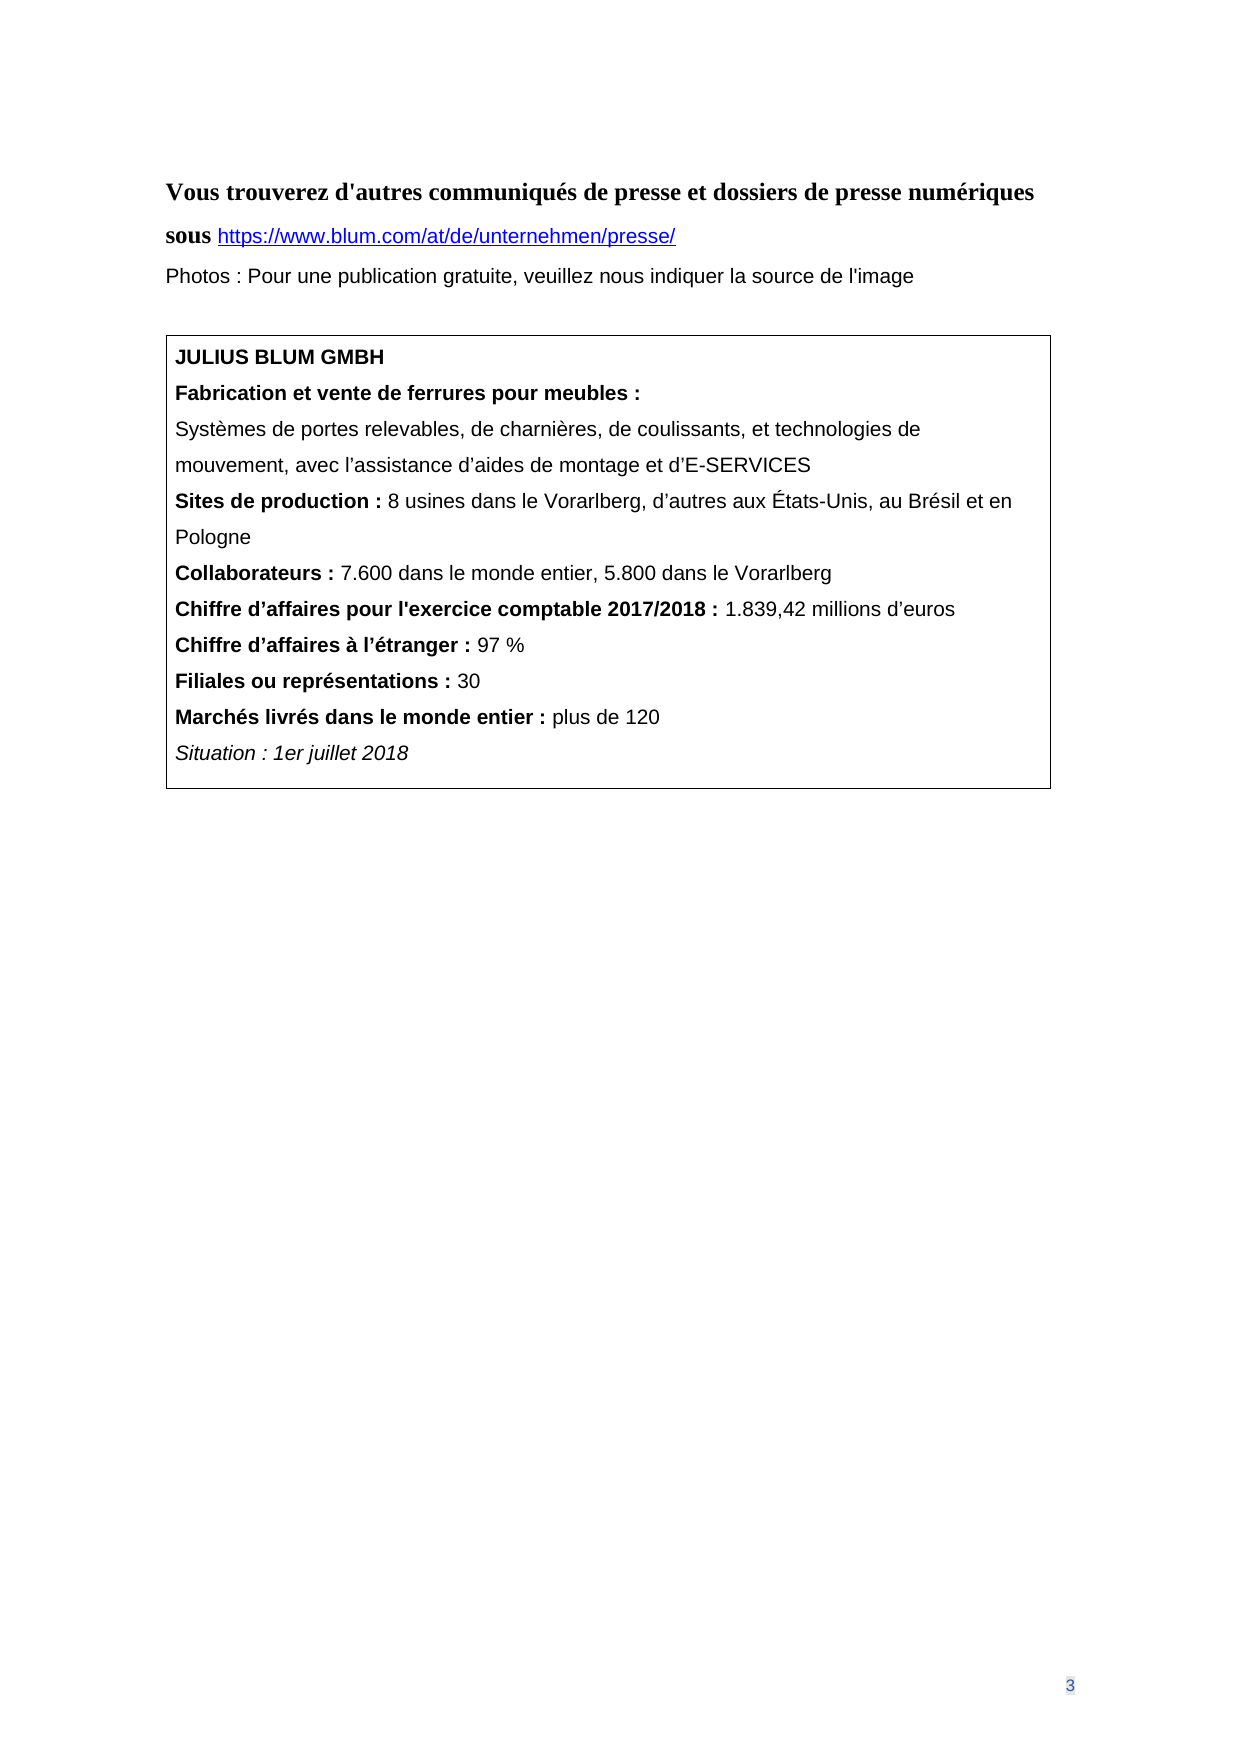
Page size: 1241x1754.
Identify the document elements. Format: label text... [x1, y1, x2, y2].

table_header JULIUS BLUM GMBH Fabrication et vente de ferrures pour meubles : Systèmes de portes relevables, de charnières, de coulissants, et technologies de mouvement, avec l’assistance d’aides de montage et d’E-SERVICES Sites de production : 8 usines dans le Vorarlberg, d’autres aux États-Unis, au Brésil et en Pologne Collaborateurs : 7.600 dans le monde entier, 5.800 dans le Vorarlberg Chiffre d’affaires pour l'exercice comptable 2017/2018 : 1.839,42 millions d’euros Chiffre d’affaires à l’étranger : 97 % Filiales ou représentations : 30 Marchés livrés dans le monde entier : plus de 120 Situation : 1er juillet 2018 [167, 336, 1050, 788]
text Vous trouverez d'autres communiqués de presse et dossiers de presse numériques sous https://www.blum.com/at/de/unternehmen/presse/ [165, 177, 1075, 249]
text Photos : Pour une publication gratuite, veuillez nous indiquer la source de l'image [165, 263, 1075, 287]
